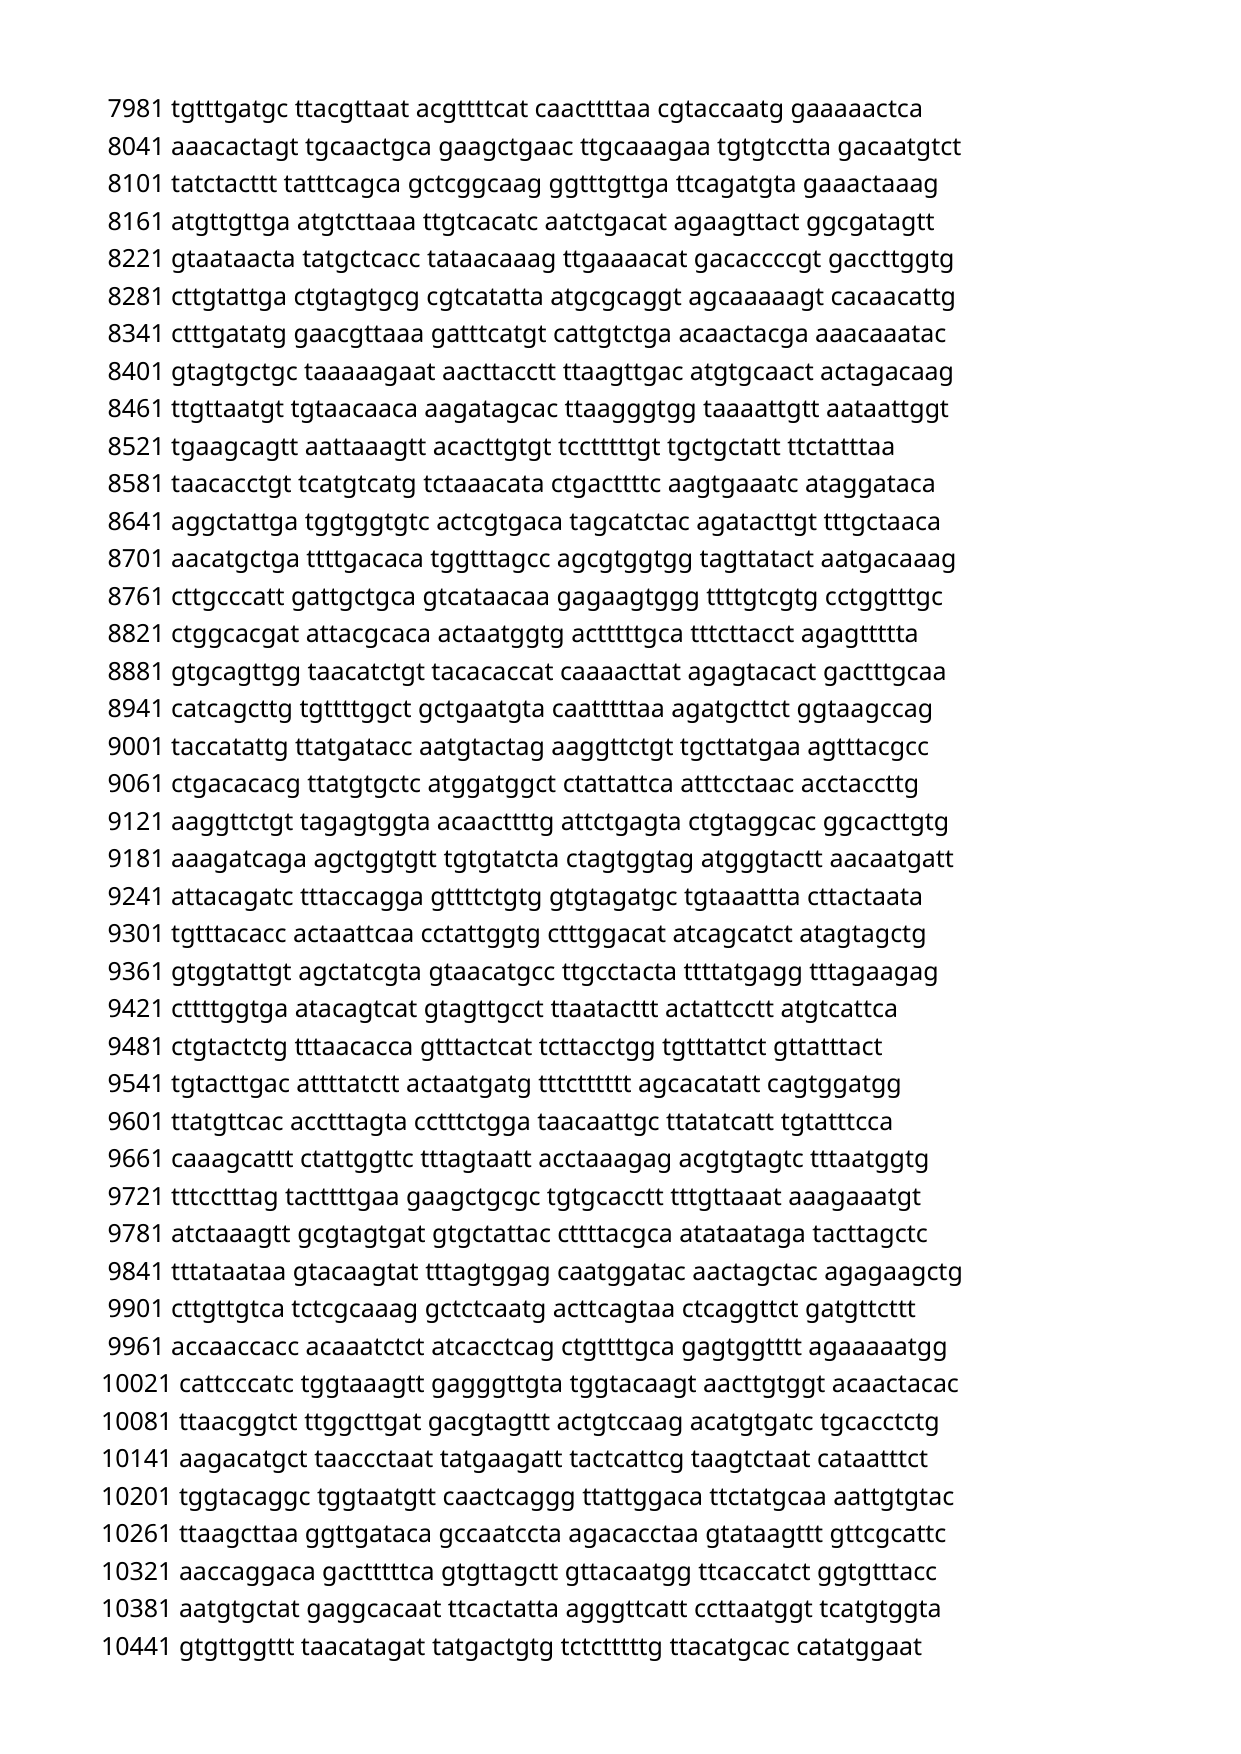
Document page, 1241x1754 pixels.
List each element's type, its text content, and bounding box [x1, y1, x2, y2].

text 9901 cttgttgtca tctcgcaaag gctctcaatg acttcagtaa ctcaggttct gatgttcttt [75, 1289, 1165, 1327]
text 8101 tatctacttt tatttcagca gctcggcaag ggtttgttga ttcagatgta gaaactaaag [75, 164, 1165, 202]
text 9181 aaagatcaga agctggtgtt tgtgtatcta ctagtggtag atgggtactt aacaatgatt [75, 839, 1165, 877]
text 10381 aatgtgctat gaggcacaat ttcactatta agggttcatt ccttaatggt tcatgtggta [75, 1589, 1165, 1627]
text 8701 aacatgctga ttttgacaca tggtttagcc agcgtggtgg tagttatact aatgacaaag [75, 539, 1165, 577]
text 8401 gtagtgctgc taaaaagaat aacttacctt ttaagttgac atgtgcaact actagacaag [75, 352, 1165, 389]
text 9061 ctgacacacg ttatgtgctc atggatggct ctattattca atttcctaac acctaccttg [75, 764, 1165, 802]
text 8161 atgttgttga atgtcttaaa ttgtcacatc aatctgacat agaagttact ggcgatagtt [75, 202, 1165, 239]
text 8821 ctggcacgat attacgcaca actaatggtg actttttgca tttcttacct agagttttta [75, 614, 1165, 652]
text 8521 tgaagcagtt aattaaagtt acacttgtgt tcctttttgt tgctgctatt ttctatttaa [75, 427, 1165, 464]
text 10201 tggtacaggc tggtaatgtt caactcaggg ttattggaca ttctatgcaa aattgtgtac [75, 1477, 1165, 1514]
text 10321 aaccaggaca gactttttca gtgttagctt gttacaatgg ttcaccatct ggtgtttacc [75, 1552, 1165, 1589]
text 9001 taccatattg ttatgatacc aatgtactag aaggttctgt tgcttatgaa agtttacgcc [75, 727, 1165, 764]
text 8341 ctttgatatg gaacgttaaa gatttcatgt cattgtctga acaactacga aaacaaatac [75, 314, 1165, 352]
text 9481 ctgtactctg tttaacacca gtttactcat tcttacctgg tgtttattct gttatttact [75, 1027, 1165, 1064]
text 9421 cttttggtga atacagtcat gtagttgcct ttaatacttt actattcctt atgtcattca [75, 989, 1165, 1027]
text 10261 ttaagcttaa ggttgataca gccaatccta agacacctaa gtataagttt gttcgcattc [75, 1514, 1165, 1552]
text 9601 ttatgttcac acctttagta cctttctgga taacaattgc ttatatcatt tgtatttcca [75, 1102, 1165, 1139]
text 9721 tttcctttag tacttttgaa gaagctgcgc tgtgcacctt tttgttaaat aaagaaatgt [75, 1177, 1165, 1214]
text 8281 cttgtattga ctgtagtgcg cgtcatatta atgcgcaggt agcaaaaagt cacaacattg [75, 277, 1165, 314]
text 8881 gtgcagttgg taacatctgt tacacaccat caaaacttat agagtacact gactttgcaa [75, 652, 1165, 689]
text 8941 catcagcttg tgttttggct gctgaatgta caatttttaa agatgcttct ggtaagccag [75, 689, 1165, 727]
text 10081 ttaacggtct ttggcttgat gacgtagttt actgtccaag acatgtgatc tgcacctctg [75, 1402, 1165, 1439]
text 7981 tgtttgatgc ttacgttaat acgttttcat caacttttaa cgtaccaatg gaaaaactca [75, 89, 1165, 127]
text 9661 caaagcattt ctattggttc tttagtaatt acctaaagag acgtgtagtc tttaatggtg [75, 1139, 1165, 1177]
text 8461 ttgttaatgt tgtaacaaca aagatagcac ttaagggtgg taaaattgtt aataattggt [75, 389, 1165, 427]
text 10141 aagacatgct taaccctaat tatgaagatt tactcattcg taagtctaat cataatttct [75, 1439, 1165, 1477]
text 10021 cattcccatc tggtaaagtt gagggttgta tggtacaagt aacttgtggt acaactacac [75, 1364, 1165, 1402]
text 8761 cttgcccatt gattgctgca gtcataacaa gagaagtggg ttttgtcgtg cctggtttgc [75, 577, 1165, 614]
text 10441 gtgttggttt taacatagat tatgactgtg tctctttttg ttacatgcac catatggaat [75, 1627, 1165, 1664]
text 9781 atctaaagtt gcgtagtgat gtgctattac cttttacgca atataataga tacttagctc [75, 1214, 1165, 1252]
text 9961 accaaccacc acaaatctct atcacctcag ctgttttgca gagtggtttt agaaaaatgg [75, 1327, 1165, 1364]
text 8641 aggctattga tggtggtgtc actcgtgaca tagcatctac agatacttgt tttgctaaca [75, 502, 1165, 539]
text 8221 gtaataacta tatgctcacc tataacaaag ttgaaaacat gacaccccgt gaccttggtg [75, 239, 1165, 277]
text 9241 attacagatc tttaccagga gttttctgtg gtgtagatgc tgtaaattta cttactaata [75, 877, 1165, 914]
text 9541 tgtacttgac attttatctt actaatgatg tttctttttt agcacatatt cagtggatgg [75, 1064, 1165, 1102]
text 8041 aaacactagt tgcaactgca gaagctgaac ttgcaaagaa tgtgtcctta gacaatgtct [75, 127, 1165, 164]
text 9361 gtggtattgt agctatcgta gtaacatgcc ttgcctacta ttttatgagg tttagaagag [75, 952, 1165, 989]
text 9841 tttataataa gtacaagtat tttagtggag caatggatac aactagctac agagaagctg [75, 1252, 1165, 1289]
text 8581 taacacctgt tcatgtcatg tctaaacata ctgacttttc aagtgaaatc ataggataca [75, 464, 1165, 502]
text 9121 aaggttctgt tagagtggta acaacttttg attctgagta ctgtaggcac ggcacttgtg [75, 802, 1165, 839]
text 9301 tgtttacacc actaattcaa cctattggtg ctttggacat atcagcatct atagtagctg [75, 914, 1165, 952]
